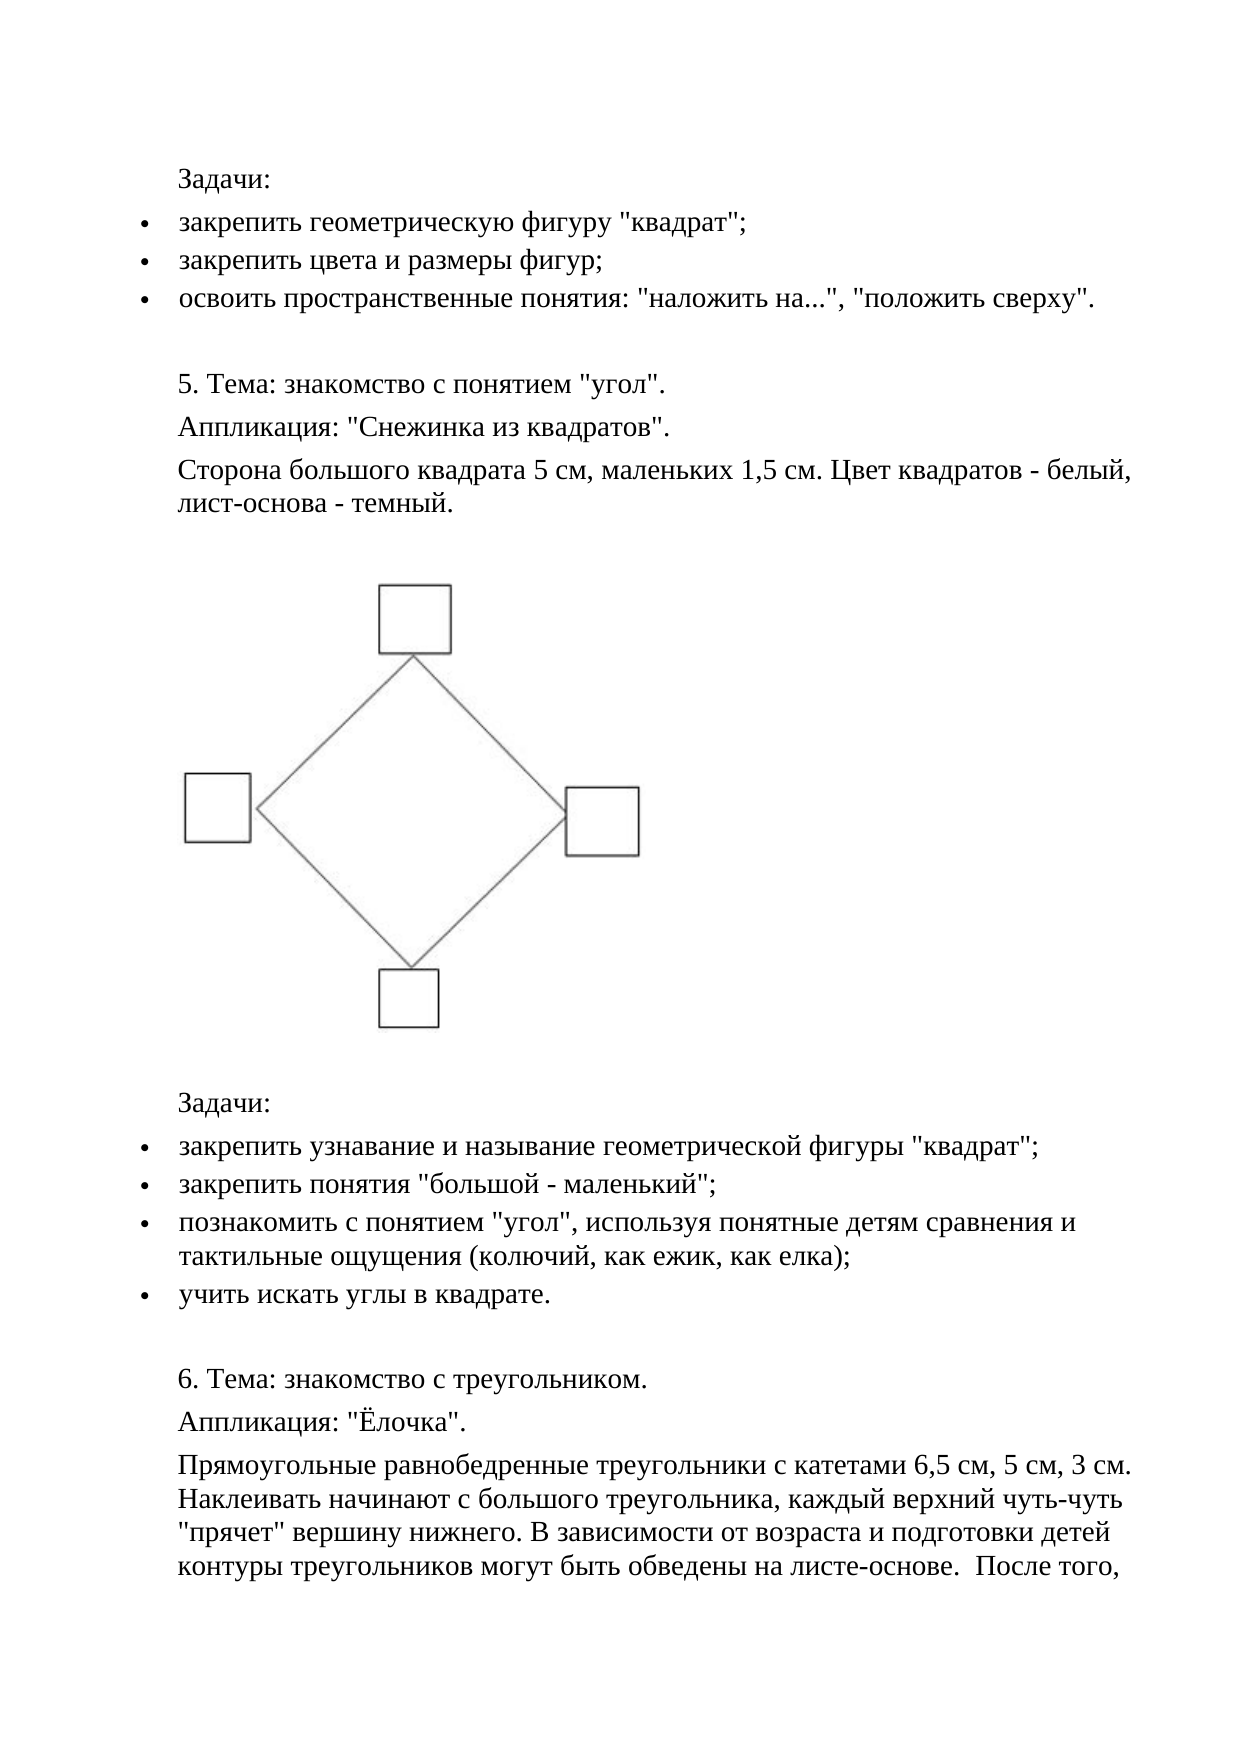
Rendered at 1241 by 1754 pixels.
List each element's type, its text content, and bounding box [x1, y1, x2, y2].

text Задачи: [177, 161, 1152, 194]
list закрепить понятия "большой - маленький"; [141, 1166, 1152, 1199]
text Задачи: [177, 1085, 1152, 1118]
list закрепить узнавание и называние геометрической фигуры "квадрат"; [141, 1128, 1152, 1161]
text 6. Тема: знакомство с треугольником. [177, 1362, 1152, 1395]
list познакомить с понятием "угол", используя понятные детям сравнения и тактильные ощущения (колючий, как ежик, как елка); [141, 1204, 1152, 1271]
picture [177, 571, 646, 1033]
list учить искать углы в квадрате. [141, 1276, 1152, 1309]
text Аппликация: "Снежинка из квадратов". [177, 409, 1152, 443]
list закрепить цвета и размеры фигур; [141, 242, 1152, 276]
text Аппликация: "Ёлочка". [177, 1404, 1152, 1438]
text 5. Тема: знакомство с понятием "угол". [177, 366, 1152, 400]
text Сторона большого квадрата 5 см, маленьких 1,5 см. Цвет квадратов - белый, лист-основа - темный. [177, 452, 1152, 519]
list освоить пространственные понятия: "наложить на...", "положить сверху". [141, 280, 1152, 314]
list закрепить геометрическую фигуру "квадрат"; [141, 204, 1152, 237]
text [177, 1447, 1152, 1582]
